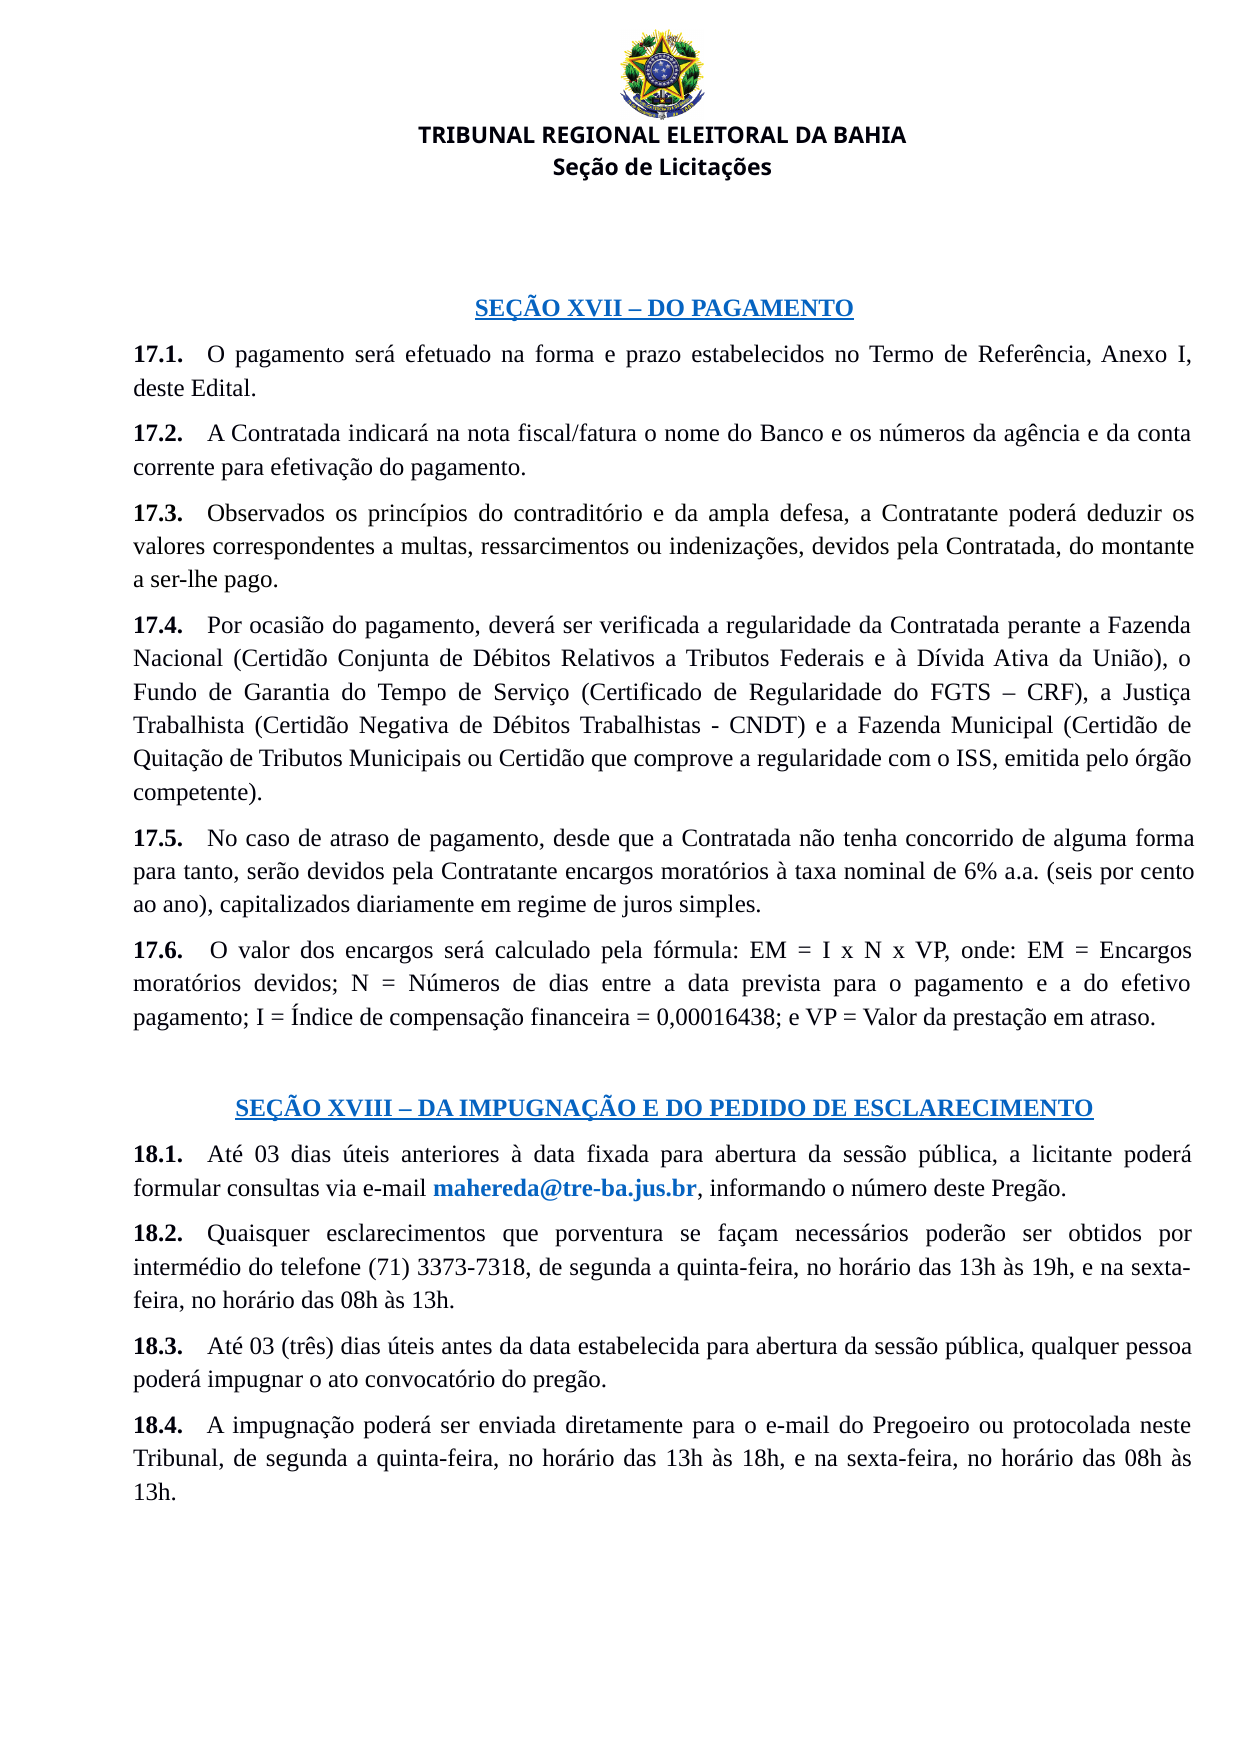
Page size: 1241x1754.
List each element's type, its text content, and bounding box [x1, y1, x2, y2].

text SEÇÃO XVII – DO PAGAMENTO [133, 290, 1196, 323]
text 17.3. Observados os princípios do contraditório e da ampla defesa, a Contratante poderá deduzir os valores correspondentes a multas, ressarcimentos ou indenizações, devidos pela Contratada, do montante a ser-lhe pago. [133, 494, 1196, 594]
text 18.1. Até 03 dias úteis anteriores à data fixada para abertura da sessão pública, a licitante poderá formular consultas via e-mail mahereda@tre-ba.jus.br, informando o número deste Pregão. [133, 1136, 1193, 1203]
text 18.4. A impugnação poderá ser enviada diretamente para o e-mail do Pregoeiro ou protocolada neste Tribunal, de segunda a quinta-feira, no horário das 13h às 18h, e na sexta-feira, no horário das 08h às 13h. [133, 1407, 1193, 1507]
text 18.3. Até 03 (três) dias úteis antes da data estabelecida para abertura da sessão pública, qualquer pessoa poderá impugnar o ato convocatório do pregão. [133, 1328, 1193, 1394]
text 17.5. No caso de atraso de pagamento, desde que a Contratada não tenha concorrido de alguma forma para tanto, serão devidos pela Contratante encargos moratórios à taxa nominal de 6% a.a. (seis por cento ao ano), capitalizados diariamente em regime de juros simples. [133, 819, 1196, 919]
text 18.2. Quaisquer esclarecimentos que porventura se façam necessários poderão ser obtidos por intermédio do telefone (71) 3373-7318, de segunda a quinta-feira, no horário das 13h às 19h, e na sexta-feira, no horário das 08h às 13h. [133, 1215, 1193, 1315]
text 17.1. O pagamento será efetuado na forma e prazo estabelecidos no Termo de Referência, Anexo I, deste Edital. [133, 336, 1193, 403]
text 17.4. Por ocasião do pagamento, deverá ser verificada a regularidade da Contratada perante a Fazenda Nacional (Certidão Conjunta de Débitos Relativos a Tributos Federais e à Dívida Ativa da União), o Fundo de Garantia do Tempo de Serviço (Certificado de Regularidade do FGTS – CRF), a Justiça Trabalhista (Certidão Negativa de Débitos Trabalhistas - CNDT) e a Fazenda Municipal (Certidão de Quitação de Tributos Municipais ou Certidão que comprove a regularidade com o ISS, emitida pelo órgão competente). [133, 607, 1193, 807]
text 17.6. O valor dos encargos será calculado pela fórmula: EM = I x N x VP, onde: EM = Encargos moratórios devidos; N = Números de dias entre a data prevista para o pagamento e a do efetivo pagamento; I = Índice de compensação financeira = 0,00016438; e VP = Valor da prestação em atraso. [133, 932, 1193, 1032]
text SEÇÃO XVIII – DA IMPUGNAÇÃO E DO PEDIDO DE ESCLARECIMENTO [133, 1090, 1196, 1123]
text 17.2. A Contratada indicará na nota fiscal/fatura o nome do Banco e os números da agência e da conta corrente para efetivação do pagamento. [133, 415, 1193, 482]
